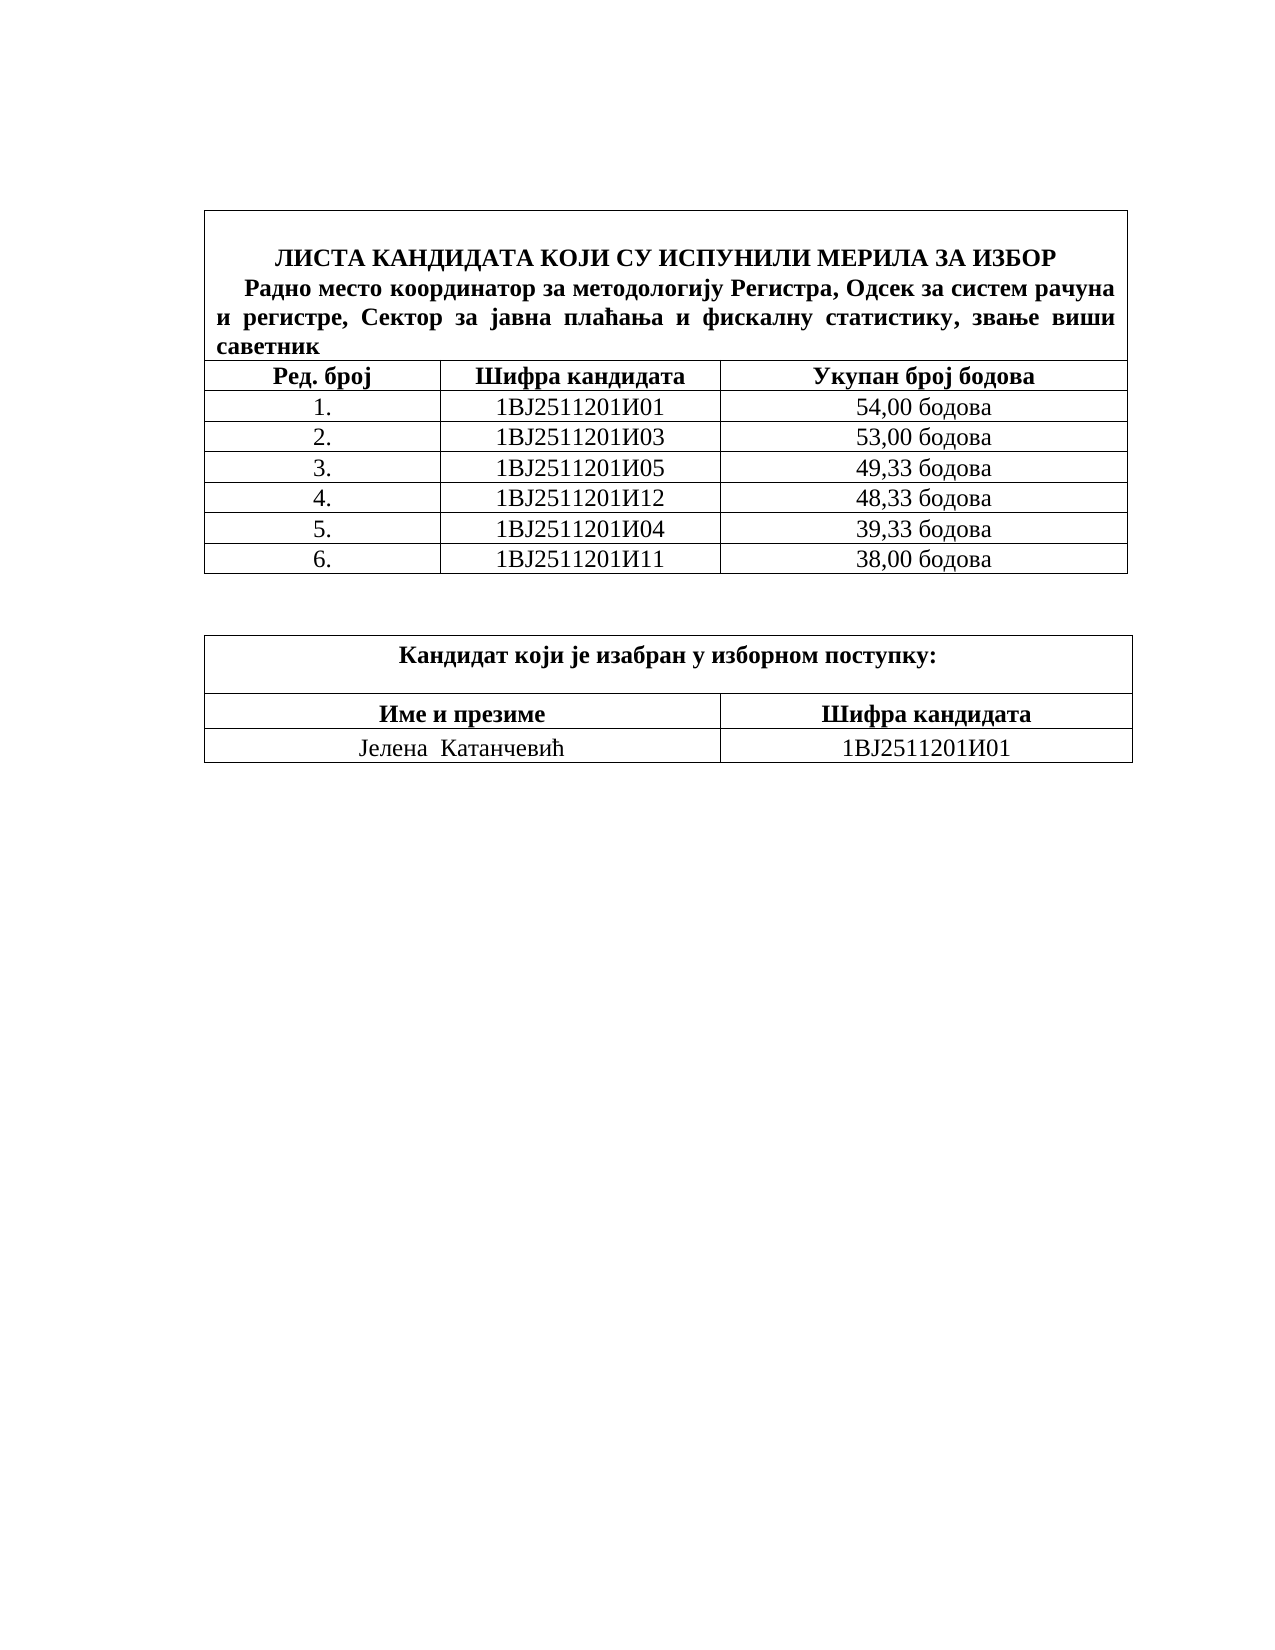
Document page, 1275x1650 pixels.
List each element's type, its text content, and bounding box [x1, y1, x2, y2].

table_cell 48,33 бодова [721, 483, 1127, 512]
table_cell 1ВЈ2511201И11 [441, 544, 720, 573]
table_cell 1ВЈ2511201И04 [441, 513, 720, 543]
table_cell 1ВЈ2511201И05 [441, 452, 720, 482]
table_cell 4. [205, 483, 440, 512]
table_cell 6. [205, 544, 440, 573]
table_cell Име и презиме [205, 694, 720, 728]
table_cell 1ВЈ2511201И03 [441, 422, 720, 451]
table_cell 2. [205, 422, 440, 451]
table_cell 1ВЈ2511201И12 [441, 483, 720, 512]
table_cell 1ВЈ2511201И01 [441, 391, 720, 421]
table_cell 5. [205, 513, 440, 543]
table_cell 39,33 бодова [721, 513, 1127, 543]
table_header Кандидат који је изабран у изборном поступку: [205, 636, 1132, 693]
table_cell 1. [205, 391, 440, 421]
table_header ЛИСТА КАНДИДАТА КОЈИ СУ ИСПУНИЛИ МЕРИЛА ЗА ИЗБОР Радно место координатор за методологију Регистра, Одсек за систем рачуна и регистре, Сектор за јавна плаћања и фискалну статистику, звање виши саветник [205, 211, 1127, 360]
table_cell 3. [205, 452, 440, 482]
table_cell 38,00 бодова [721, 544, 1127, 573]
table_cell 53,00 бодова [721, 422, 1127, 451]
table_cell 49,33 бодова [721, 452, 1127, 482]
table_cell Ред. број [205, 361, 440, 390]
table_cell 54,00 бодова [721, 391, 1127, 421]
table_cell 1ВЈ2511201И01 [721, 729, 1132, 762]
table_cell Шифра кандидата [721, 694, 1132, 728]
table_cell Јеленa Катанчевић [205, 729, 720, 762]
table_cell Шифра кандидата [441, 361, 720, 390]
table_cell Укупан број бодова [721, 361, 1127, 390]
